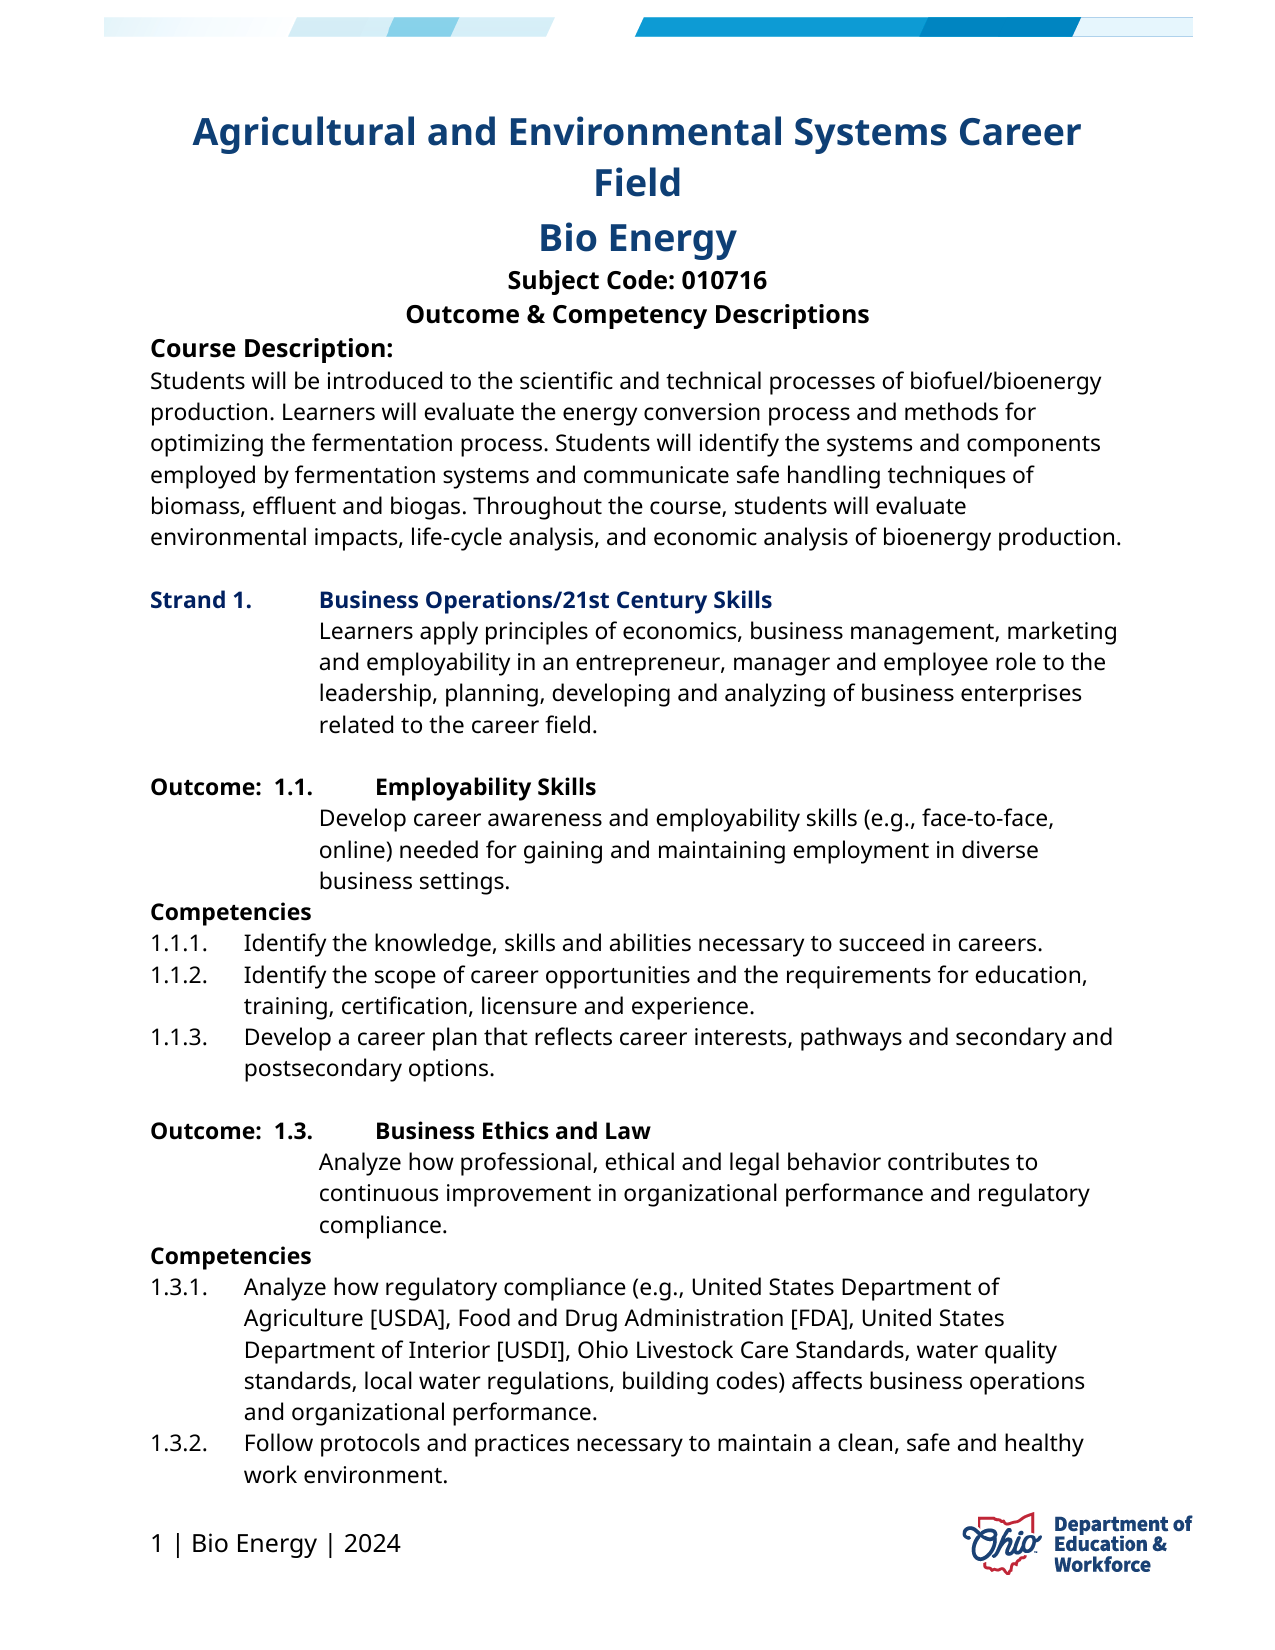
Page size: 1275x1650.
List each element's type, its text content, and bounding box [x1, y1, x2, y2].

text Course Description: [150, 331, 1125, 365]
text Competencies [150, 1240, 1125, 1271]
text 1.1.3. Develop a career plan that reflects career interests, pathways and secondary and postsecondary options. [150, 1021, 1125, 1084]
text 1.3.2. Follow protocols and practices necessary to maintain a clean, safe and healthy work environment. [150, 1427, 1125, 1490]
text Outcome: 1.1. Employability Skills [150, 771, 1125, 802]
subtitle Agricultural and Environmental Systems Career Field [150, 105, 1125, 207]
text Learners apply principles of economics, business management, marketing and employability in an entrepreneur, manager and employee role to the leadership, planning, developing and analyzing of business enterprises related to the career field. [319, 615, 1125, 740]
subtitle Bio Energy [150, 212, 1125, 263]
text Outcome: 1.3. Business Ethics and Law [150, 1115, 1125, 1146]
text Develop career awareness and employability skills (e.g., face-to-face, online) needed for gaining and maintaining employment in diverse business settings. [319, 802, 1125, 896]
text Competencies [150, 896, 1125, 927]
text Students will be introduced to the scientific and technical processes of biofuel/bioenergy production. Learners will evaluate the energy conversion process and methods for optimizing the fermentation process. Students will identify the systems and components employed by fermentation systems and communicate safe handling techniques of biomass, effluent and biogas. Throughout the course, students will evaluate environmental impacts, life-cycle analysis, and economic analysis of bioenergy production. [150, 365, 1125, 552]
text Subject Code: 010716 [150, 263, 1125, 297]
text Analyze how professional, ethical and legal behavior contributes to continuous improvement in organizational performance and regulatory compliance. [319, 1146, 1125, 1240]
text Outcome & Competency Descriptions [150, 297, 1125, 331]
text Strand 1. Business Operations/21st Century Skills [150, 584, 1125, 615]
text 1.1.1. Identify the knowledge, skills and abilities necessary to succeed in careers. [150, 927, 1125, 959]
picture [19, 0, 1275, 1613]
text 1.3.1. Analyze how regulatory compliance (e.g., United States Department of Agriculture [USDA], Food and Drug Administration [FDA], United States Department of Interior [USDI], Ohio Livestock Care Standards, water quality standards, local water regulations, building codes) affects business operations and organizational performance. [150, 1271, 1125, 1427]
text 1.1.2. Identify the scope of career opportunities and the requirements for education, training, certification, licensure and experience. [150, 959, 1125, 1021]
